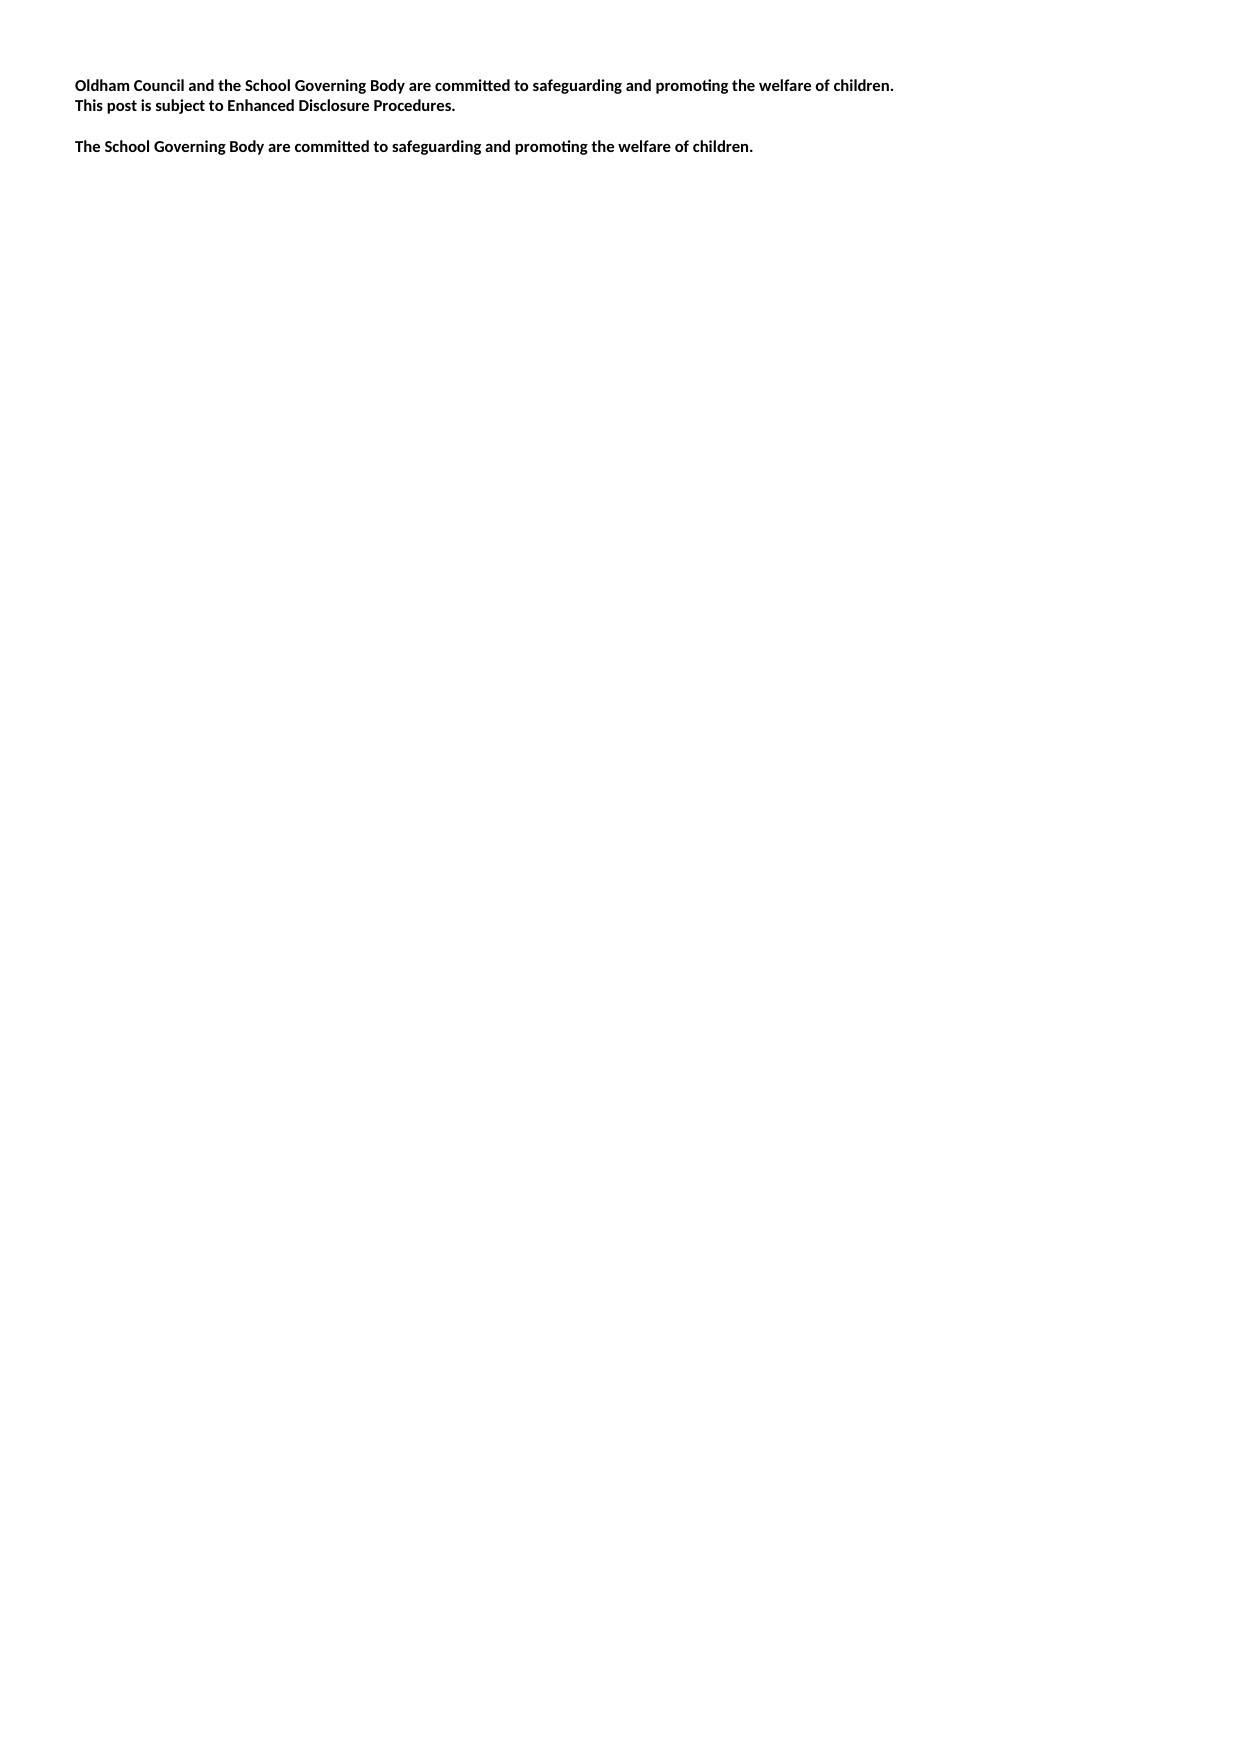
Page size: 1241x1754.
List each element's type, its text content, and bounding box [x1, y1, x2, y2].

text The School Governing Body are committed to safeguarding and promoting the welfare of children. [75, 136, 1165, 156]
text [75, 95, 1165, 116]
text Oldham Council and the School Governing Body are committed to safeguarding and promoting the welfare of children. [75, 75, 1165, 95]
